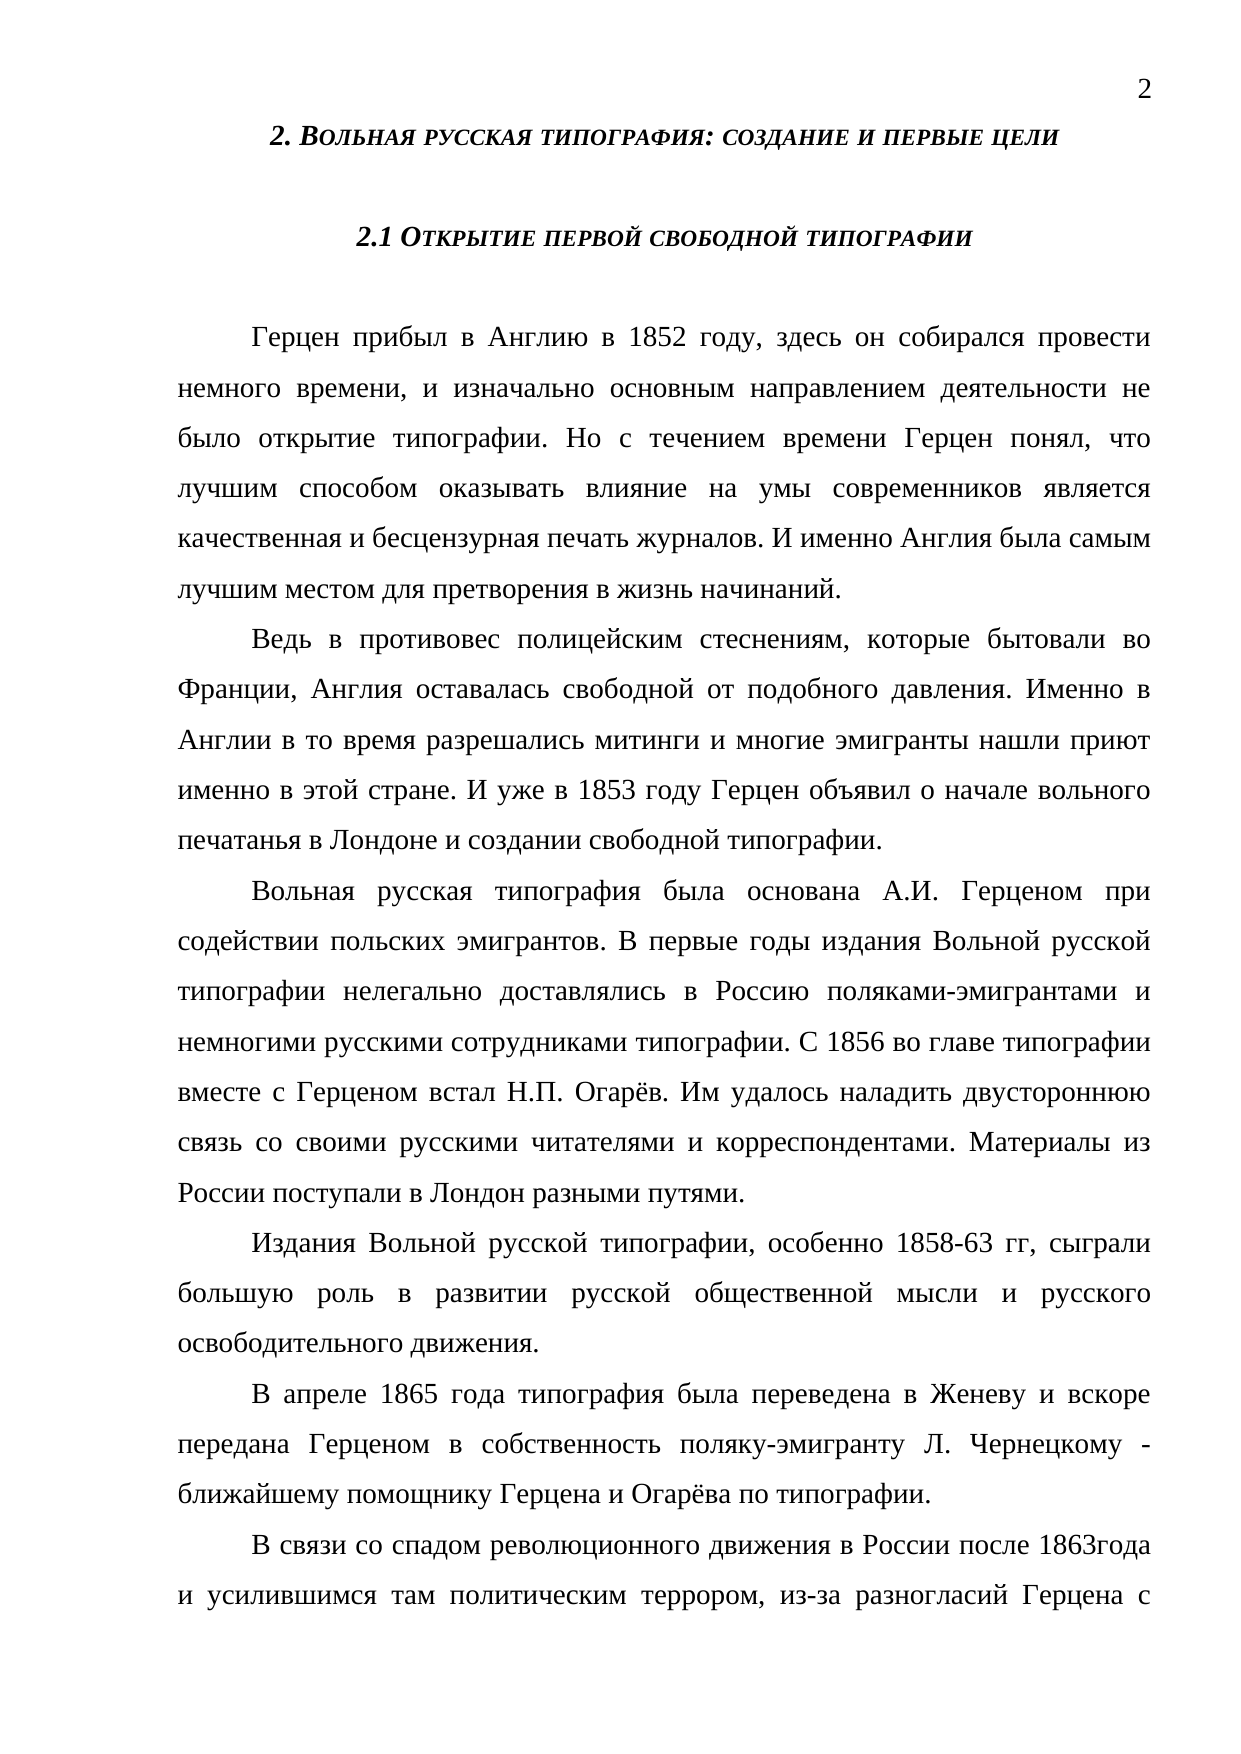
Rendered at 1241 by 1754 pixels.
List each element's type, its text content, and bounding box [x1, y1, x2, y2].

text Ведь в противовес полицейским стеснениям, которые бытовали во Франции, Англия оставалась свободной от подобного давления. Именно в Англии в то время разрешались митинги и многие эмигранты нашли приют именно в этой стране. И уже в 1853 году Герцен объявил о начале вольного печатанья в Лондоне и создании свободной типографии. [177, 621, 1152, 856]
text В апреле 1865 года типография была переведена в Женеву и вскоре передана Герценом в собственность поляку-эмигранту Л. Чернецкому - ближайшему помощнику Герцена и Огарёва по типографии. [177, 1376, 1152, 1510]
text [177, 1527, 1152, 1611]
text Вольная русская типография была основана А.И. Герценом при содействии польских эмигрантов. В первые годы издания Вольной русской типографии нелегально доставлялись в Россию поляками-эмигрантами и немногими русскими сотрудниками типографии. С 1856 во главе типографии вместе с Герценом встал Н.П. Огарёв. Им удалось наладить двустороннюю связь со своими русскими читателями и корреспондентами. Материалы из России поступали в Лондон разными путями. [177, 873, 1152, 1208]
text Издания Вольной русской типографии, особенно 1858-63 гг, сыграли большую роль в развитии русской общественной мысли и русского освободительного движения. [177, 1225, 1152, 1359]
subtitle 2.1 Открытие первой свободной типографии [177, 219, 1152, 252]
subtitle 2. Вольная русская типография: создание и первые цели [177, 118, 1152, 152]
text Герцен прибыл в Англию в 1852 году, здесь он собирался провести немного времени, и изначально основным направлением деятельности не было открытие типографии. Но с течением времени Герцен понял, что лучшим способом оказывать влияние на умы современников является качественная и бесцензурная печать журналов. И именно Англия была самым лучшим местом для претворения в жизнь начинаний. [177, 319, 1152, 604]
